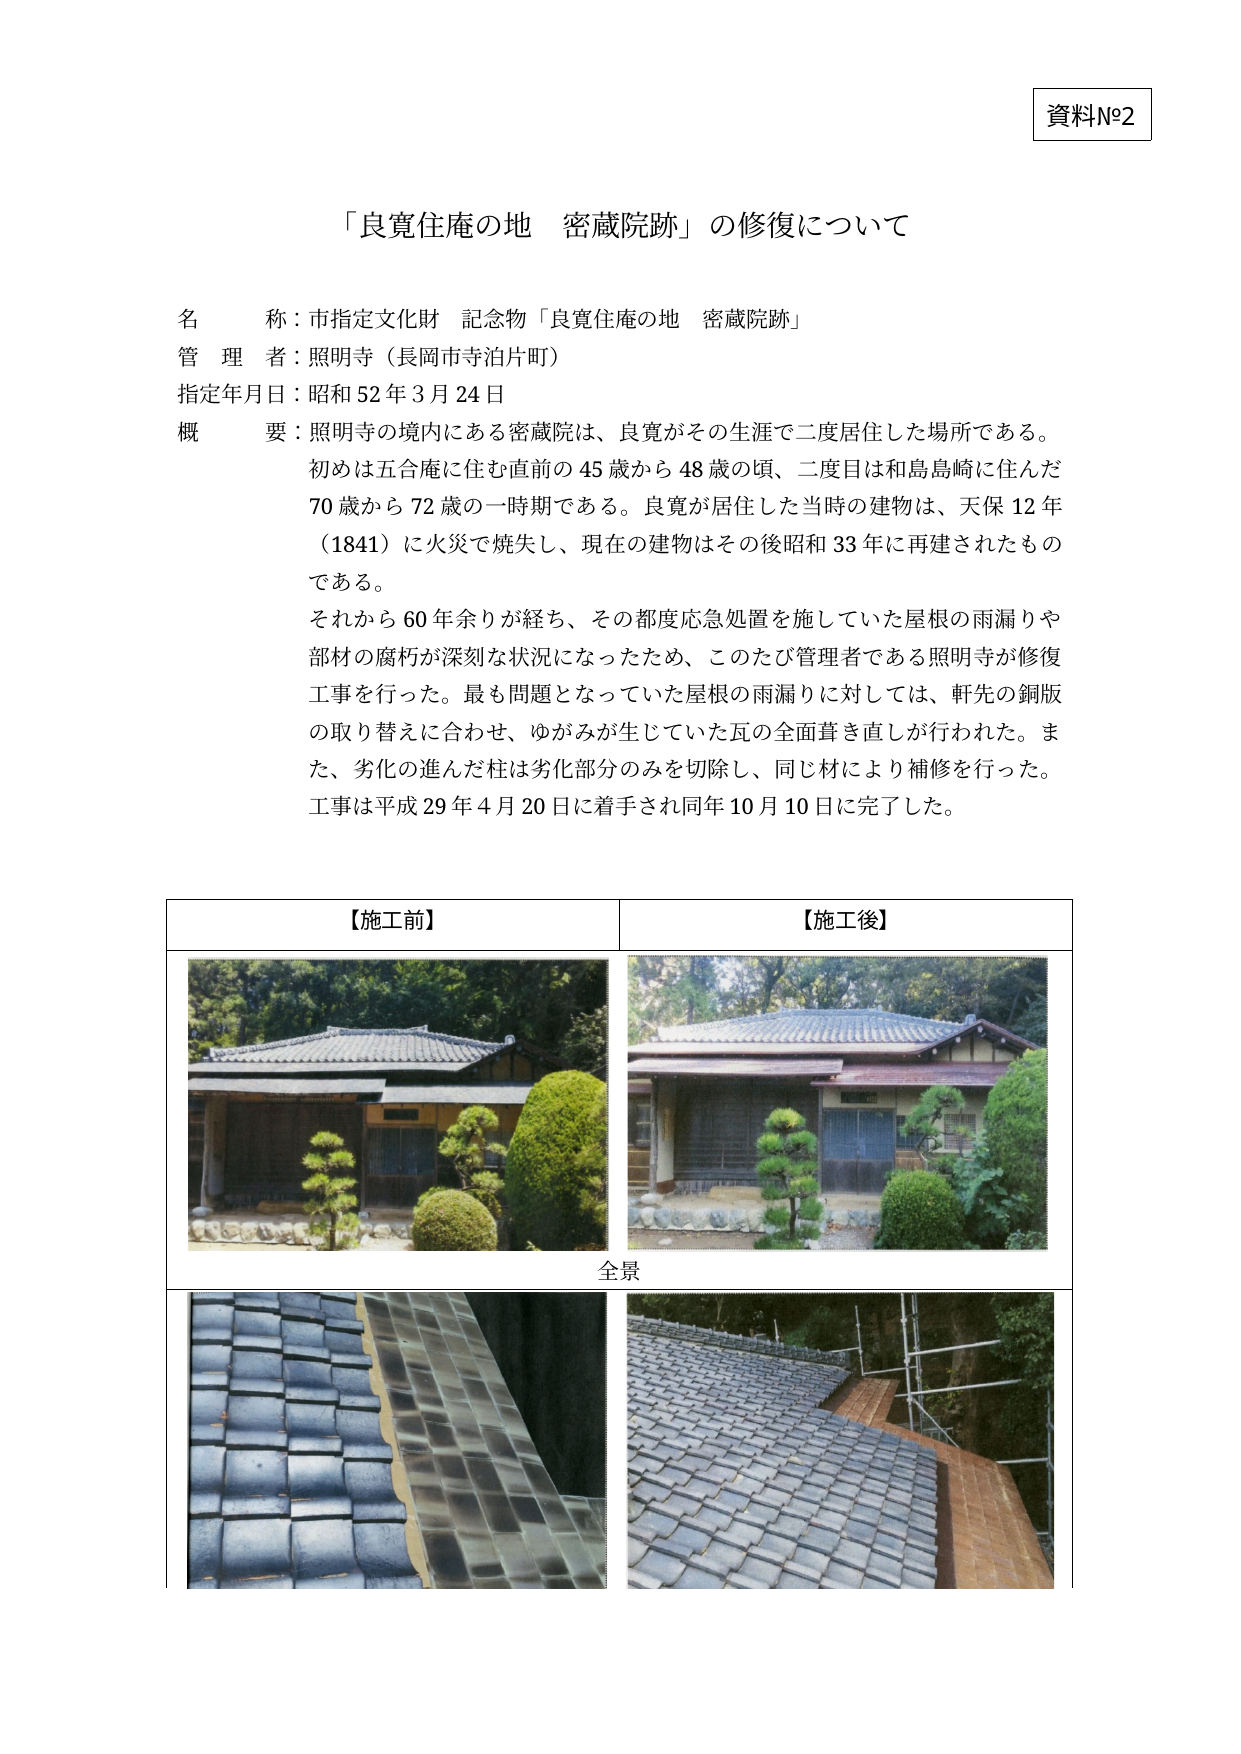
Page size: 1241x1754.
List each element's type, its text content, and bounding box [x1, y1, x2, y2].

picture [627, 955, 1048, 1252]
picture [625, 1292, 1055, 1589]
table_cell [619, 1290, 1072, 1588]
text 指定年月日：昭和52年３月24日 [177, 374, 1063, 412]
text 概 要：照明寺の境内にある密蔵院は、良寛がその生涯で二度居住した場所である。初めは五合庵に住む直前の45歳から48歳の頃、二度目は和島島崎に住んだ70歳から72歳の一時期である。良寛が居住した当時の建物は、天保12年（1841）に火災で焼失し、現在の建物はその後昭和33年に再建されたものである。 [177, 412, 1063, 599]
table_cell 全景 [167, 1251, 1072, 1288]
table_header 【施工後】 [620, 900, 1072, 950]
text それから60年余りが経ち、その都度応急処置を施していた屋根の雨漏りや部材の腐朽が深刻な状況になったため、このたび管理者である照明寺が修復工事を行った。最も問題となっていた屋根の雨漏りに対しては、軒先の銅版の取り替えに合わせ、ゆがみが生じていた瓦の全面葺き直しが行われた。また、劣化の進んだ柱は劣化部分のみを切除し、同じ材により補修を行った。工事は平成29年４月20日に着手され同年10月10日に完了した。 [308, 599, 1063, 824]
table_cell [619, 951, 1072, 1251]
table_header 【施工前】 [167, 900, 619, 950]
text 管 理 者：照明寺（長岡市寺泊片町） [177, 337, 1063, 374]
table_cell [167, 951, 619, 1251]
text 「良寛住庵の地 密蔵院跡」の修復について [177, 187, 1063, 262]
text 名 称：市指定文化財 記念物「良寛住庵の地 密蔵院跡」 [177, 299, 1063, 337]
picture [188, 957, 610, 1251]
table_cell [167, 1290, 619, 1588]
picture [187, 1292, 608, 1589]
